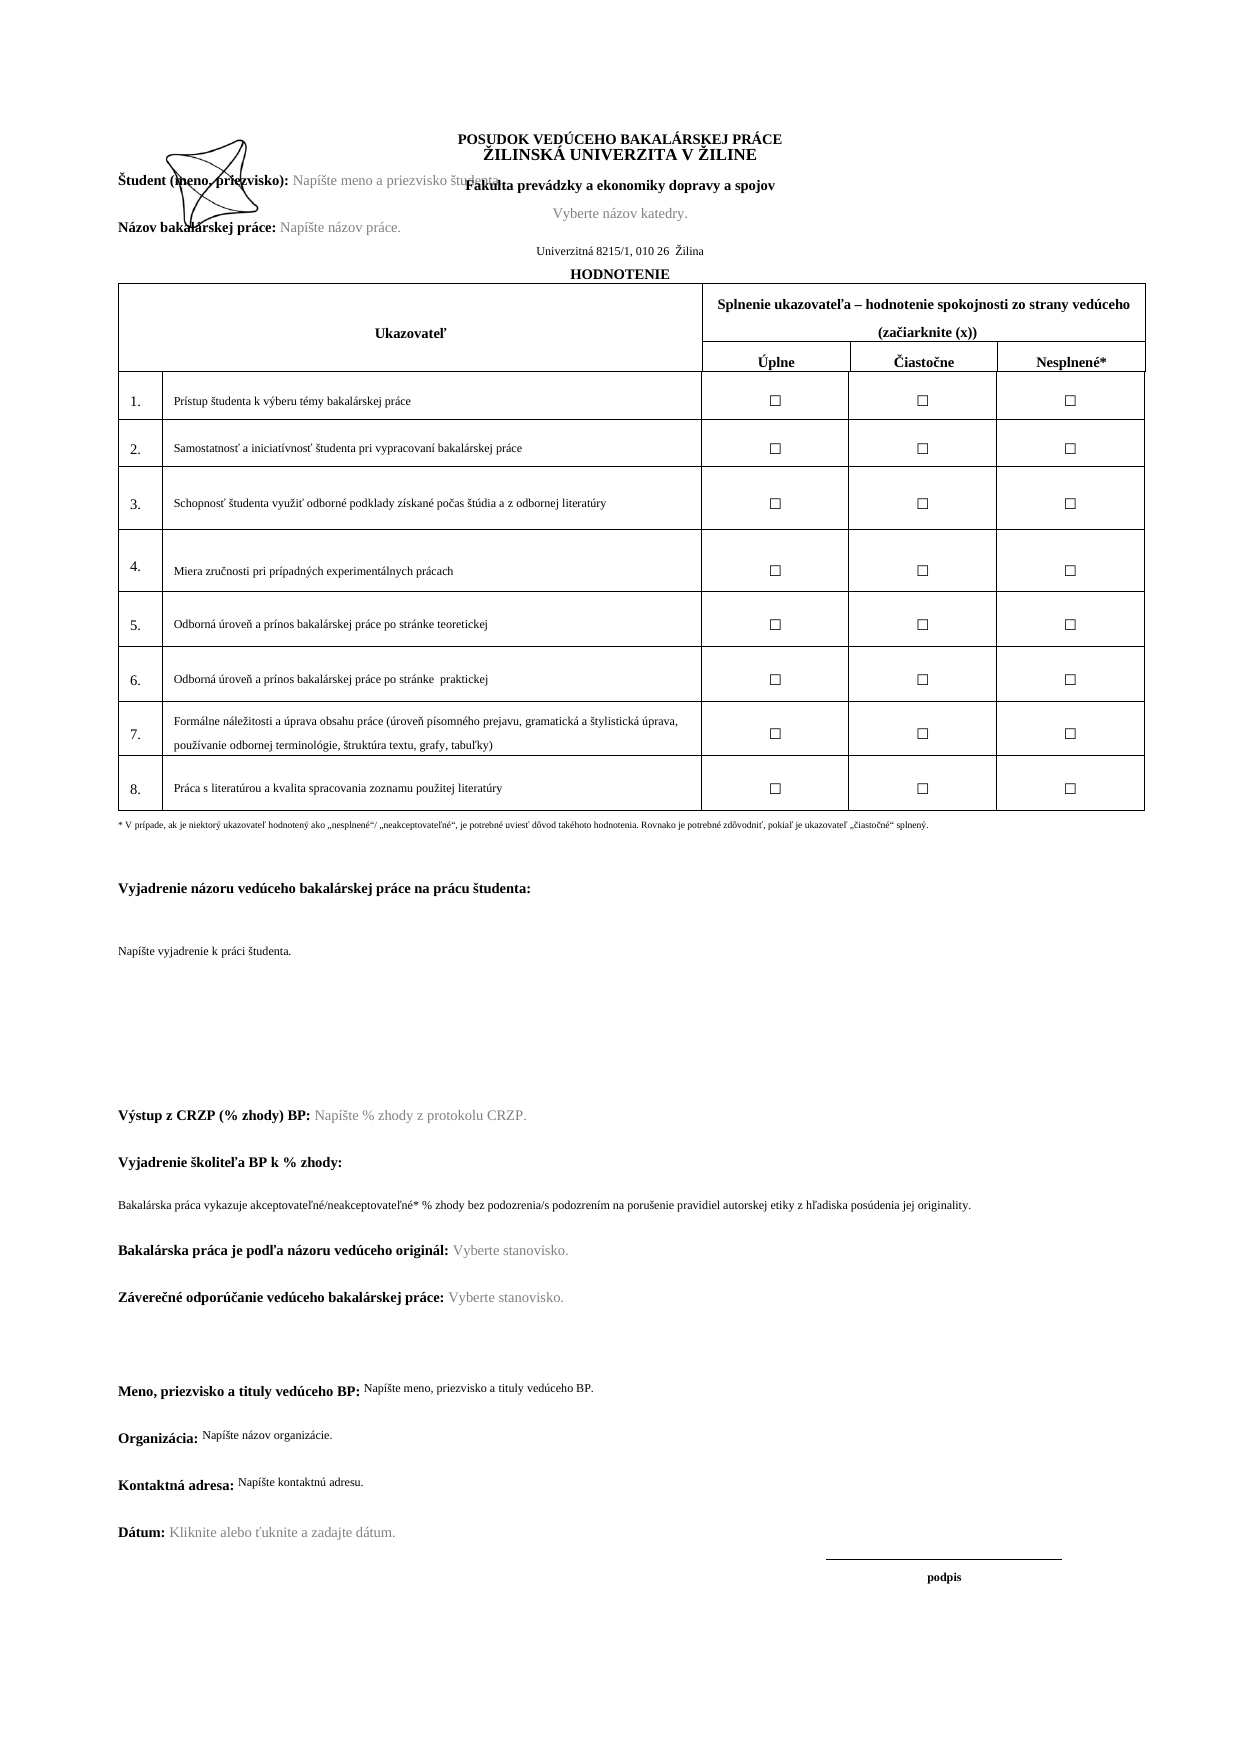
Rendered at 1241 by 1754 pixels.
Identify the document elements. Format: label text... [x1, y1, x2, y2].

table_cell Odborná úroveň a prínos bakalárskej práce po stránke praktickej [163, 647, 701, 701]
table_cell 6. [119, 647, 162, 701]
text Dátum: [118, 1512, 1122, 1540]
table_cell 4. [119, 530, 162, 591]
table_cell Formálne náležitosti a úprava obsahu práce (úroveň písomného prejavu, gramatická a štylistická úprava, používanie odbornej terminológie, štruktúra textu, grafy, tabuľky) [163, 702, 701, 755]
table_cell Odborná úroveň a prínos bakalárskej práce po stránke teoretickej [163, 592, 701, 646]
text Organizácia: [118, 1418, 1122, 1446]
text * V prípade, ak je niektorý ukazovateľ hodnotený ako „nesplnené“/ „neakceptovateľné“, je potrebné uviesť dôvod takéhoto hodnotenia. Rovnako je potrebné zdôvodniť, pokiaľ je ukazovateľ „čiastočné“ splnený. [118, 811, 1122, 830]
table_cell Samostatnosť a iniciatívnosť študenta pri vypracovaní bakalárskej práce [163, 420, 701, 466]
table_header Splnenie ukazovateľa – hodnotenie spokojnosti zo strany vedúceho (začiarknite (x)) [703, 284, 1145, 341]
table_cell ☐ [849, 647, 996, 701]
table_cell Schopnosť študenta využiť odborné podklady získané počas štúdia a z odbornej literatúry [163, 467, 701, 529]
table_cell 2. [119, 420, 162, 466]
table_cell ☐ [702, 467, 848, 529]
table_cell 7. [119, 702, 162, 755]
table_cell ☐ [849, 530, 996, 591]
text Kontaktná adresa: [118, 1465, 1122, 1493]
table_cell ☐ [849, 372, 996, 419]
text POSUDOK VEDÚCEHO BAKALÁRSKEJ PRÁCE [341, 118, 1122, 147]
table_cell ☐ [702, 372, 848, 419]
text Vyjadrenie názoru vedúceho bakalárskej práce na prácu študenta: [118, 868, 1122, 896]
table_cell ☐ [702, 592, 848, 646]
table_header Ukazovateľ [119, 284, 702, 371]
table_cell ☐ [997, 530, 1144, 591]
text Meno, priezvisko a tituly vedúceho BP: [118, 1371, 1122, 1399]
table_cell 3. [119, 467, 162, 529]
table_cell ☐ [702, 420, 848, 466]
table_cell ☐ [702, 756, 848, 810]
table_cell Úplne [703, 342, 850, 371]
table_cell ☐ [997, 420, 1144, 466]
text Názov bakalárskej práce: [341, 207, 1122, 236]
table_cell 1. [119, 372, 162, 419]
table_cell Nesplnené* [998, 342, 1145, 371]
table_cell ☐ [849, 756, 996, 810]
table_cell Miera zručnosti pri prípadných experimentálnych prácach [163, 530, 701, 591]
table_cell Čiastočne [851, 342, 997, 371]
table_cell ☐ [849, 702, 996, 755]
table_cell Prístup študenta k výberu témy bakalárskej práce [163, 372, 701, 419]
table_cell ☐ [849, 420, 996, 466]
text Záverečné odporúčanie vedúceho bakalárskej práce: [118, 1277, 1122, 1306]
table_header podpis [826, 1560, 1062, 1584]
text Výstup z CRZP (% zhody) BP: [118, 1094, 1122, 1123]
picture [82, 100, 341, 267]
table_cell ☐ [997, 592, 1144, 646]
table_cell ☐ [702, 530, 848, 591]
text HODNOTENIE [118, 254, 1122, 282]
table_cell ☐ [849, 592, 996, 646]
table_cell 8. [119, 756, 162, 810]
table_cell ☐ [997, 372, 1144, 419]
text Bakalárska práca je podľa názoru vedúceho originál: [118, 1230, 1122, 1258]
table_cell 5. [119, 592, 162, 646]
table_cell ☐ [849, 467, 996, 529]
table_cell ☐ [997, 756, 1144, 810]
table_cell ☐ [702, 702, 848, 755]
table_cell Práca s literatúrou a kvalita spracovania zoznamu použitej literatúry [163, 756, 701, 810]
text Študent (meno, priezvisko): [341, 160, 1122, 188]
table_cell ☐ [997, 467, 1144, 529]
table_cell ☐ [702, 647, 848, 701]
table_cell ☐ [997, 702, 1144, 755]
text Vyjadrenie školiteľa BP k % zhody: [118, 1141, 1122, 1170]
table_cell ☐ [997, 647, 1144, 701]
